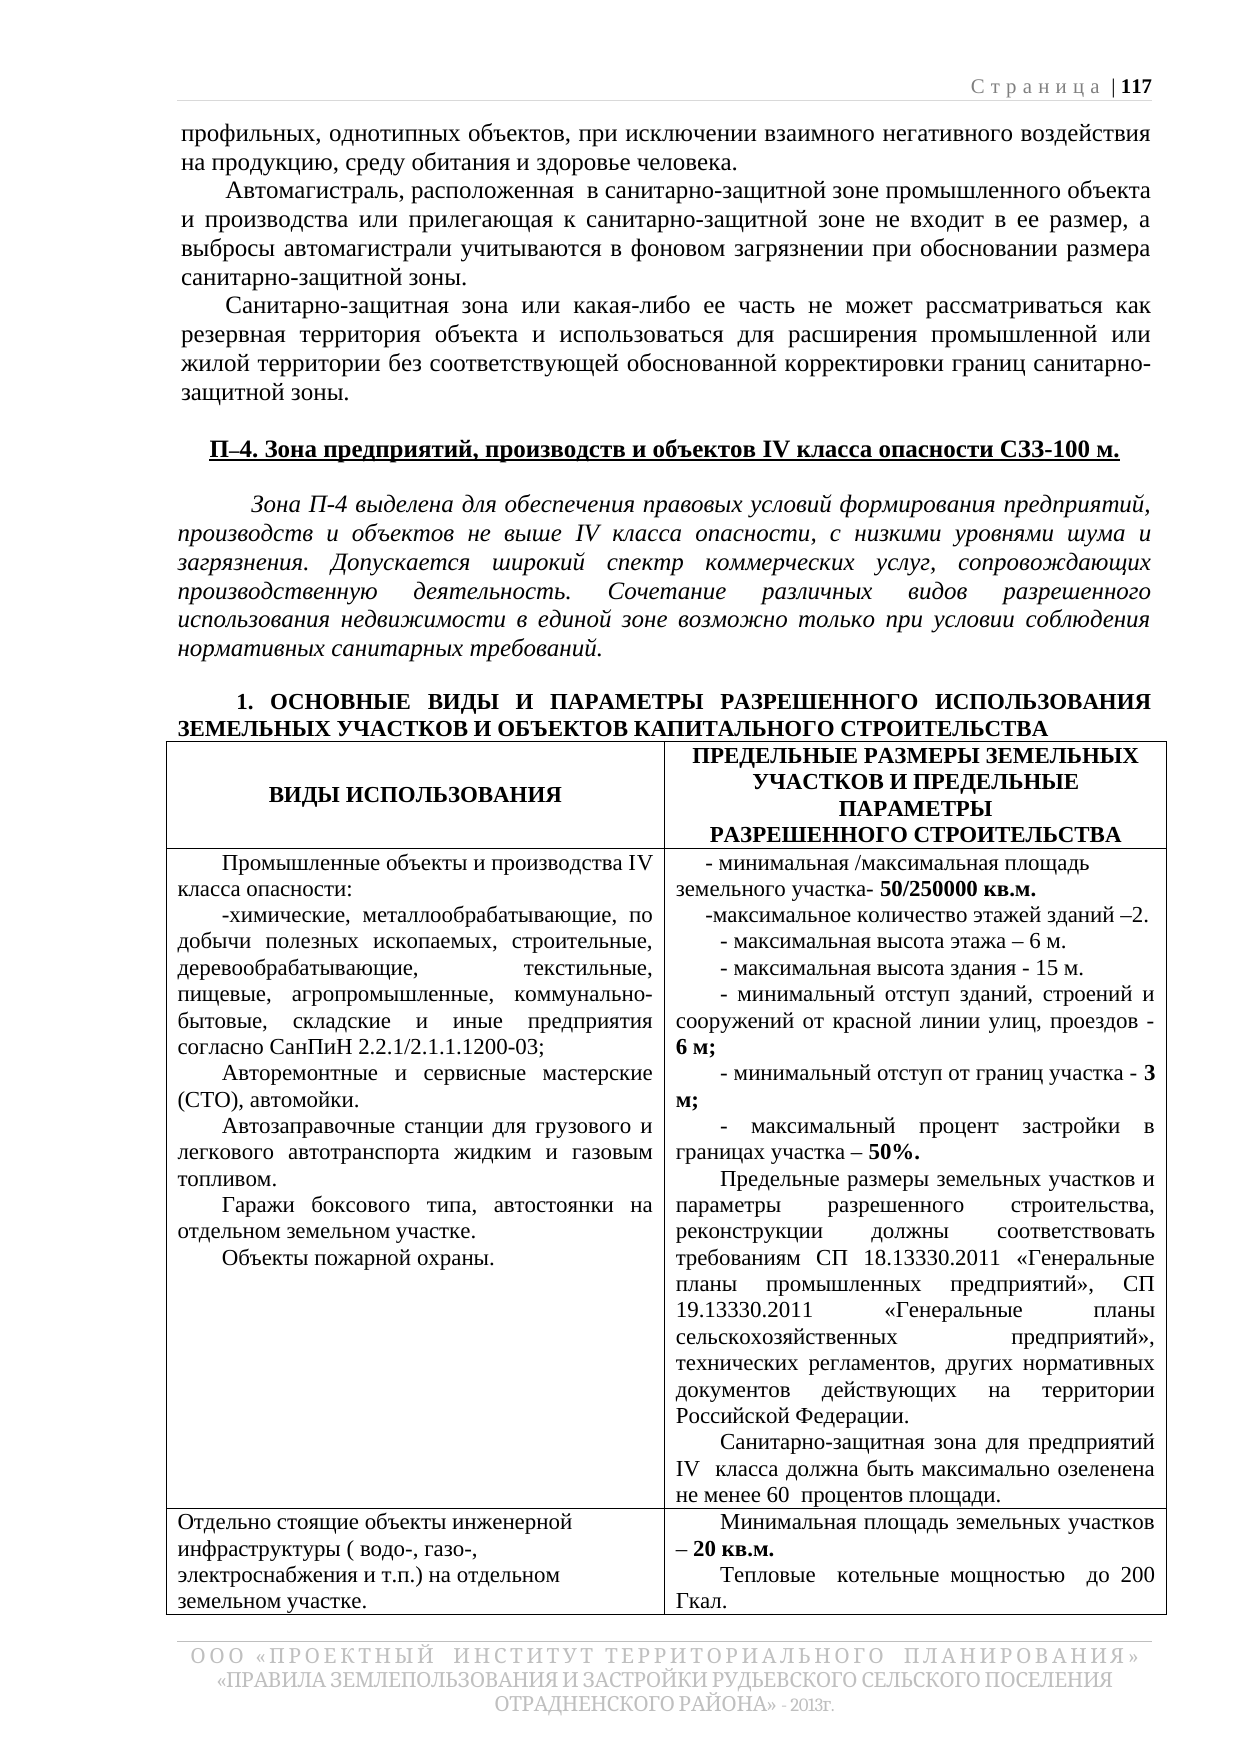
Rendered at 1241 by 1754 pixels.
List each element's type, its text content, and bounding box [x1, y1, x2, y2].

text Зона П-4 выделена для обеспечения правовых условий формирования предприятий, производств и объектов не выше IV класса опасности, с низкими уровнями шума и загрязнения. Допускается широкий спектр коммерческих услуг, сопровождающих производственную деятельность. Сочетание различных видов разрешенного использования недвижимости в единой зоне возможно только при условии соблюдения нормативных санитарных требований. [177, 489, 1152, 662]
text 1. ОСНОВНЫЕ ВИДЫ И ПАРАМЕТРЫ РАЗРЕШЕННОГО ИСПОЛЬЗОВАНИЯ ЗЕМЕЛЬНЫХ УЧАСТКОВ И ОБЪЕКТОВ КАПИТАЛЬНОГО СТРОИТЕЛЬСТВА [177, 688, 1152, 741]
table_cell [665, 1509, 1166, 1614]
table_cell Промышленные объекты и производства IV класса опасности: -химические, металлообрабатывающие, по добычи полезных ископаемых, строительные, деревообрабатывающие, текстильные, пищевые, агропромышленные, коммунально-бытовые, складские и иные предприятия согласно СанПиН 2.2.1/2.1.1.1200-03; Авторемонтные и сервисные мастерские (СТО), автомойки. Автозаправочные станции для грузового и легкового автотранспорта жидким и газовым топливом. Гаражи боксового типа, автостоянки на отдельном земельном участке. Объекты пожарной охраны. [167, 849, 664, 1507]
text Автомагистраль, расположенная в санитарно-защитной зоне промышленного объекта и производства или прилегающая к санитарно-защитной зоне не входит в ее размер, а выбросы автомагистрали учитываются в фоновом загрязнении при обосновании размера санитарно-защитной зоны. [181, 176, 1152, 291]
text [181, 118, 1152, 176]
text Санитарно-защитная зона или какая-либо ее часть не может рассматриваться как резервная территория объекта и использоваться для расширения промышленной или жилой территории без соответствующей обоснованной корректировки границ санитарно-защитной зоны. [181, 291, 1152, 406]
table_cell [167, 1509, 664, 1614]
table_header ПРЕДЕЛЬНЫЕ РАЗМЕРЫ ЗЕМЕЛЬНЫХ УЧАСТКОВ И ПРЕДЕЛЬНЫЕ ПАРАМЕТРЫ РАЗРЕШЕННОГО СТРОИТЕЛЬСТВА [665, 742, 1166, 847]
text П–4. Зона предприятий, производств и объектов IV класса опасности СЗЗ-100 м. [177, 434, 1152, 463]
table_header ВИДЫ ИСПОЛЬЗОВАНИЯ [167, 742, 664, 847]
table_cell - минимальная /максимальная площадь земельного участка- 50/250000 кв.м. -максимальное количество этажей зданий –2. - максимальная высота этажа – 6 м. - максимальная высота здания - 15 м. - минимальный отступ зданий, строений и сооружений от красной линии улиц, проездов - 6 м; - минимальный отступ от границ участка - 3 м; - максимальный процент застройки в границах участка – 50%. Предельные размеры земельных участков и параметры разрешенного строительства, реконструкции должны соответствовать требованиям СП 18.13330.2011 «Генеральные планы промышленных предприятий», СП 19.13330.2011 «Генеральные планы сельскохозяйственных предприятий», технических регламентов, других нормативных документов действующих на территории Российской Федерации. Санитарно-защитная зона для предприятий IV класса должна быть максимально озеленена не менее 60 процентов площади. [665, 849, 1166, 1507]
